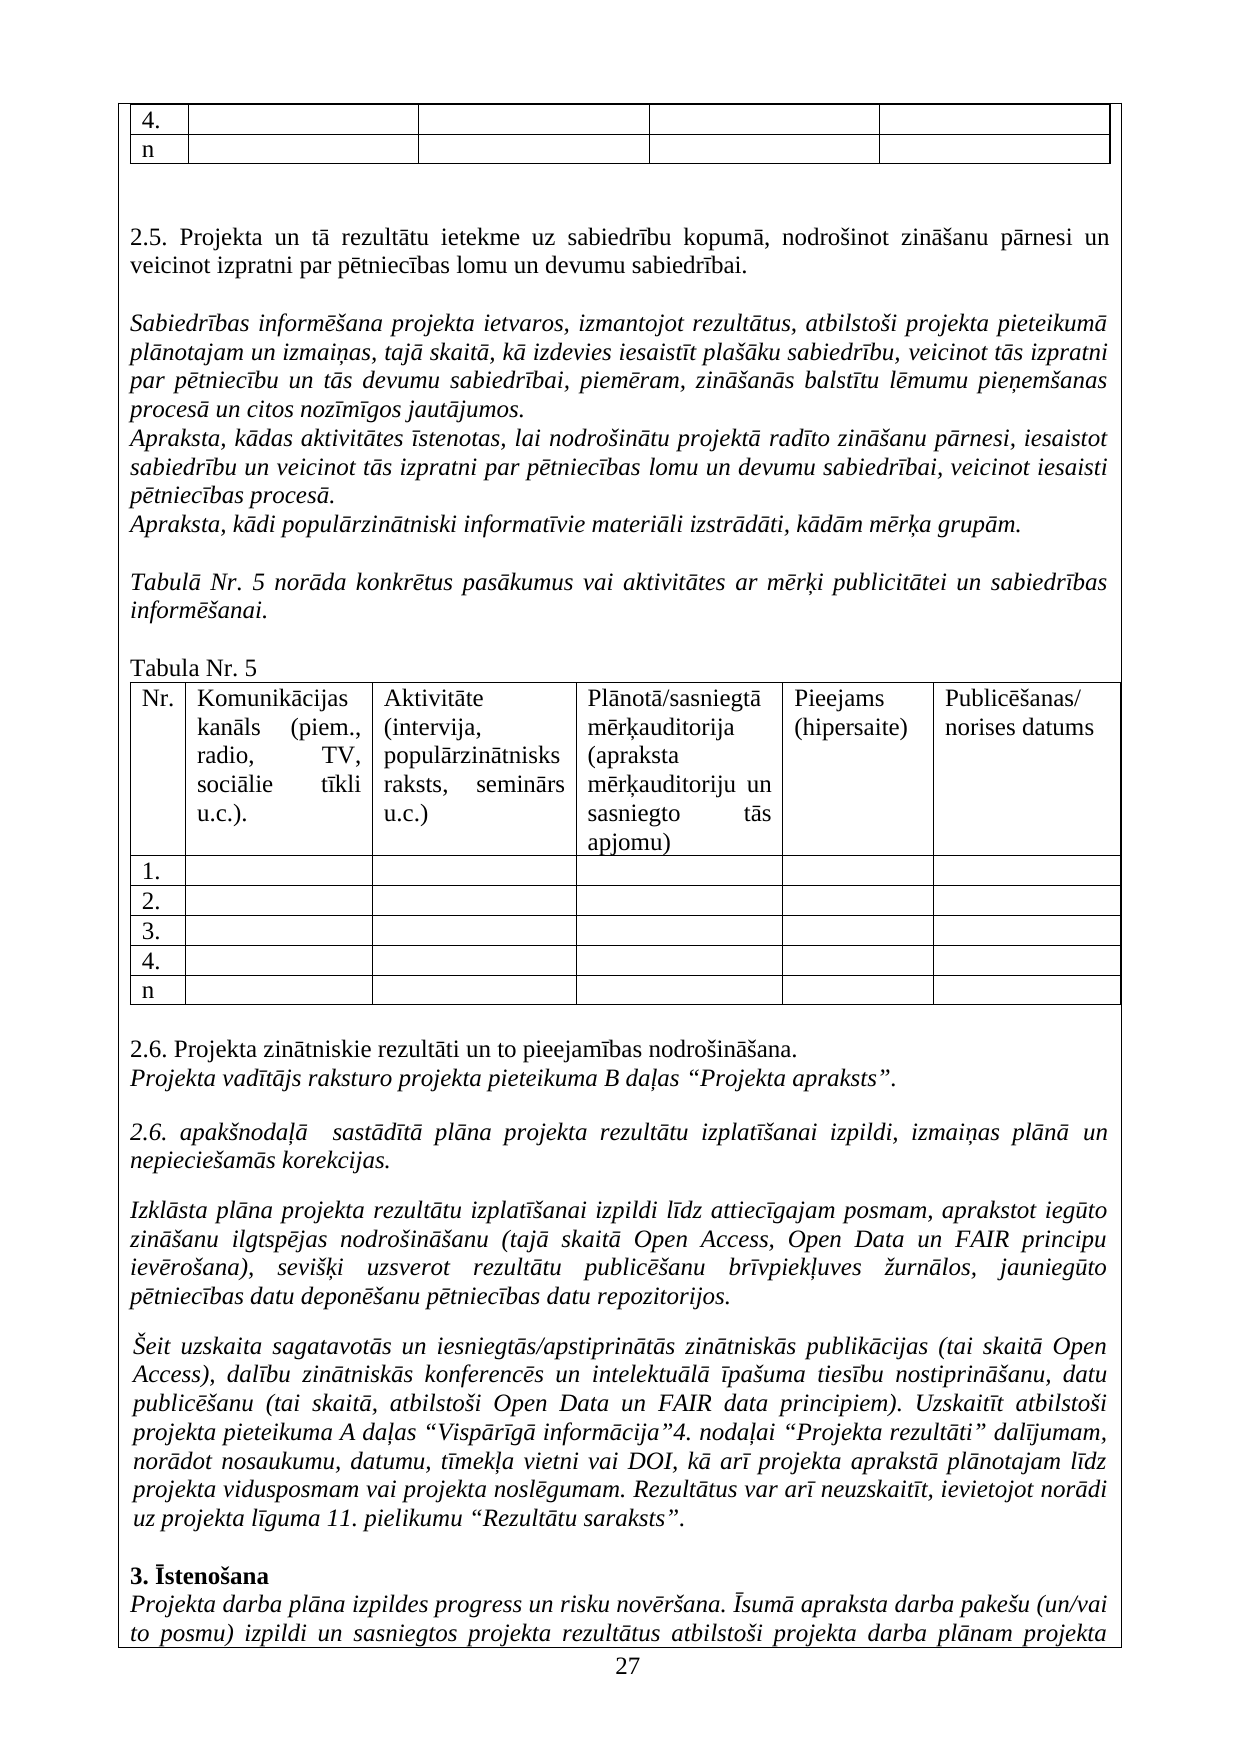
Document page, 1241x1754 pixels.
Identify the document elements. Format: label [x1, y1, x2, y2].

table_header [119, 104, 1121, 1647]
